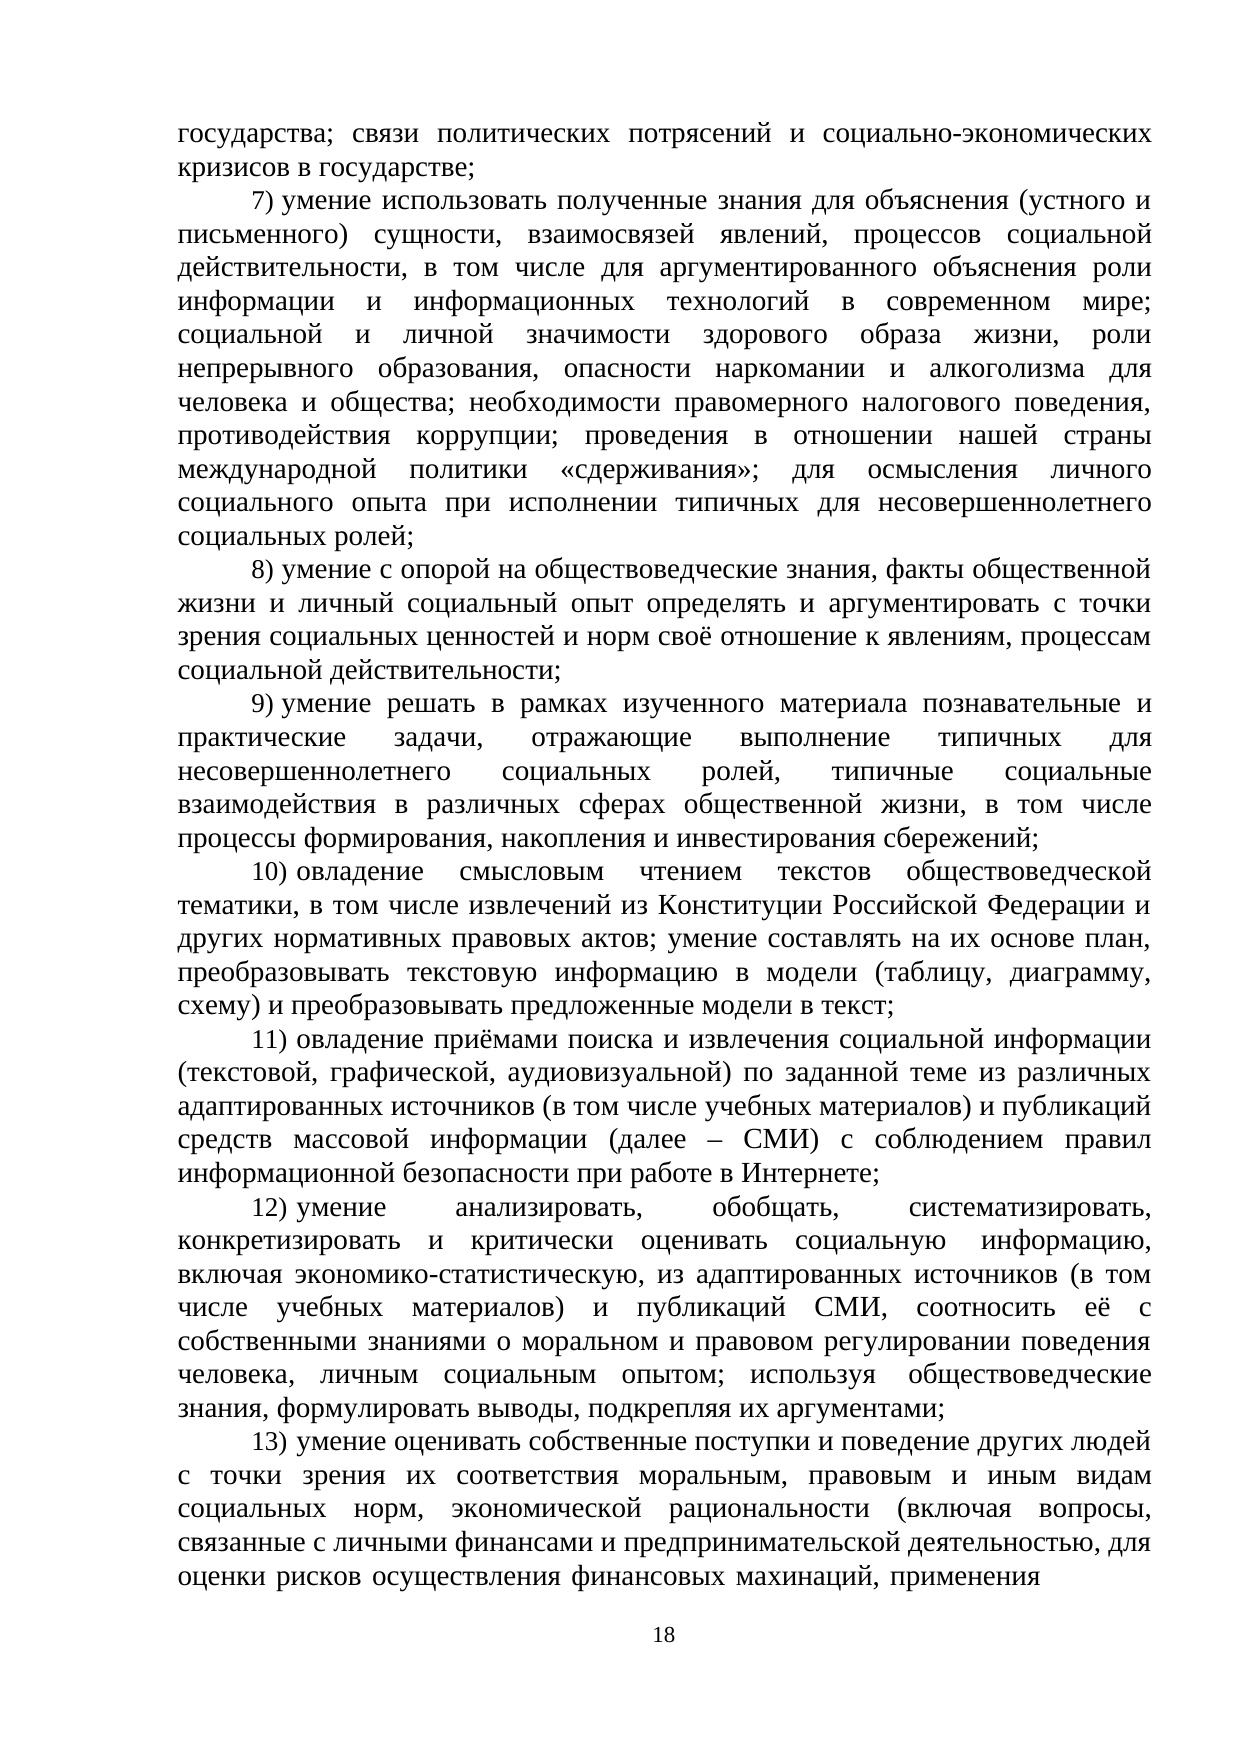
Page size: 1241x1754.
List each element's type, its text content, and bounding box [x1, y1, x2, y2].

list овладение приёмами поиска и извлечения социальной информации (текстовой, графической, аудиовизуальной) по заданной теме из различных адаптированных источников (в том числе учебных материалов) и публикаций средств массовой информации (далее – СМИ) с соблюдением правил информационной безопасности при работе в Интернете; [177, 1021, 1152, 1189]
text государства; связи политических потрясений и социально-экономических кризисов в государстве; [177, 115, 1152, 182]
list умение решать в рамках изученного материала познавательные и практические задачи, отражающие выполнение типичных для несовершеннолетнего социальных ролей, типичные социальные взаимодействия в различных сферах общественной жизни, в том числе процессы формирования, накопления и инвестирования сбережений; [177, 686, 1152, 853]
list умение анализировать, обобщать, систематизировать, конкретизировать и критически оценивать социальную информацию, включая экономико-статистическую, из адаптированных источников (в том числе учебных материалов) и публикаций СМИ, соотносить её с собственными знаниями о моральном и правовом регулировании поведения человека, личным социальным опытом; используя обществоведческие знания, формулировать выводы, подкрепляя их аргументами; [177, 1189, 1152, 1423]
list умение использовать полученные знания для объяснения (устного и письменного) сущности, взаимосвязей явлений, процессов социальной действительности, в том числе для аргументированного объяснения роли информации и информационных технологий в современном мире; социальной и личной значимости здорового образа жизни, роли непрерывного образования, опасности наркомании и алкоголизма для человека и общества; необходимости правомерного налогового поведения, противодействия коррупции; проведения в отношении нашей страны международной политики «сдерживания»; для осмысления личного социального опыта при исполнении типичных для несовершеннолетнего социальных ролей; [177, 182, 1152, 551]
list овладение смысловым чтением текстов обществоведческой тематики, в том числе извлечений из Конституции Российской Федерации и других нормативных правовых актов; умение составлять на их основе план, преобразовывать текстовую информацию в модели (таблицу, диаграмму, схему) и преобразовывать предложенные модели в текст; [177, 853, 1152, 1021]
list умение с опорой на обществоведческие знания, факты общественной жизни и личный социальный опыт определять и аргументировать с точки зрения социальных ценностей и норм своё отношение к явлениям, процессам социальной действительности; [177, 551, 1152, 686]
list умение оценивать собственные поступки и поведение других людей с точки зрения их соответствия моральным, правовым и иным видам социальных норм, экономической рациональности (включая вопросы, связанные с личными финансами и предпринимательской деятельностью, для оценки рисков осуществления финансовых махинаций, применения [177, 1423, 1152, 1591]
